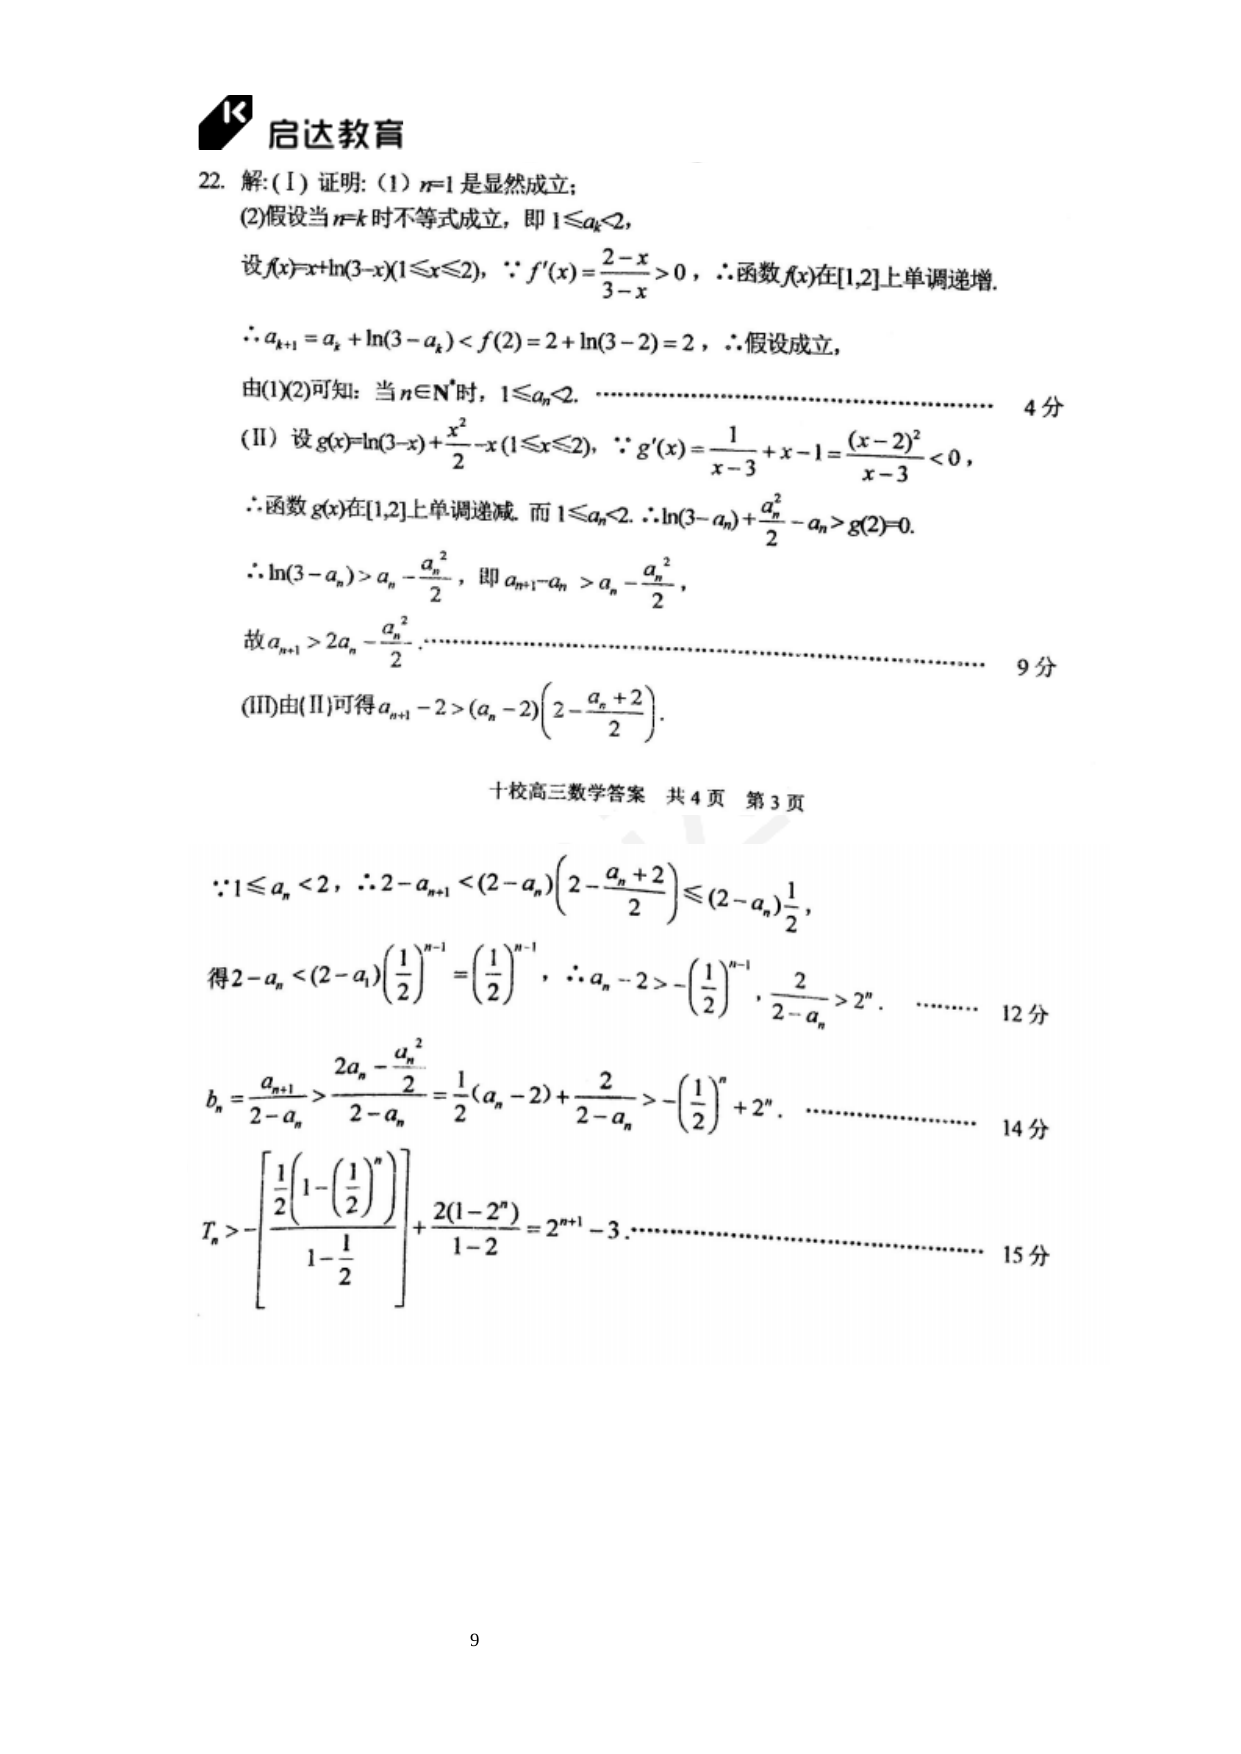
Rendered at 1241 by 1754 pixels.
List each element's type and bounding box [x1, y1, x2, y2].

picture [198, 95, 404, 150]
picture [187, 844, 1111, 1365]
picture [187, 162, 1119, 815]
